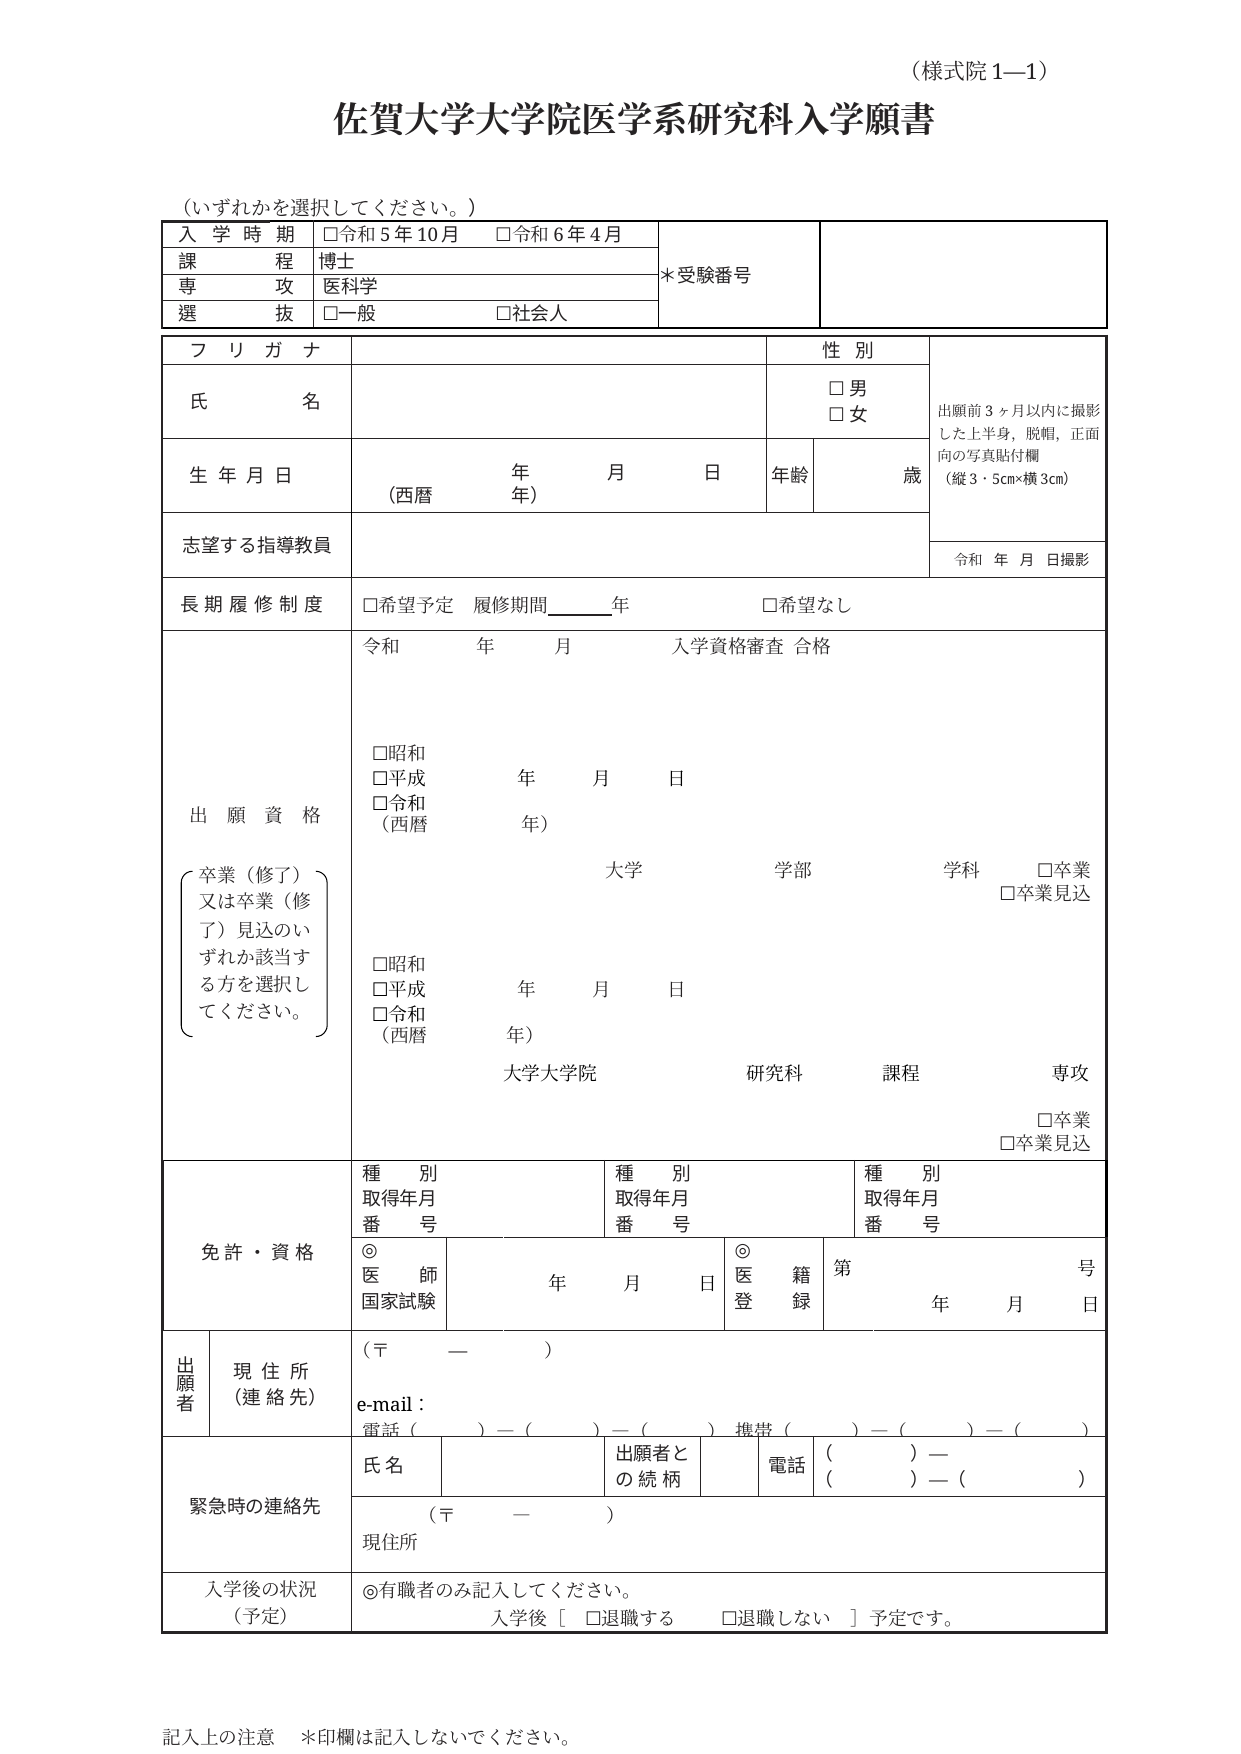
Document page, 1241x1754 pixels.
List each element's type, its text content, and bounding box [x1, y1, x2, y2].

table_cell 程 [206, 248, 313, 273]
table_cell 専 [163, 275, 206, 300]
table_cell 令和5年10月 [314, 222, 485, 247]
table_cell [485, 248, 658, 273]
table_cell 抜 [206, 301, 313, 327]
table_header （いずれかを選択してください。） [162, 149, 658, 220]
table_cell 入 [163, 223, 206, 247]
table_cell [485, 275, 658, 300]
table_cell 一般 [314, 301, 485, 327]
table_cell ＊受験番号 [659, 222, 819, 327]
table_cell 課 [163, 248, 206, 273]
text （様式院1―1） [37, 54, 1059, 86]
table_cell 令和6年4月 [485, 222, 658, 247]
table_cell 医科学 [314, 275, 485, 300]
table_cell 学 [206, 223, 237, 247]
text 記入上の注意 ＊印欄は記入しないでください。 [162, 1723, 1119, 1750]
table_cell 期 [270, 222, 313, 247]
table_cell [821, 222, 1106, 327]
table_cell 社会人 [485, 301, 658, 327]
table_cell 攻 [206, 275, 313, 300]
text 佐賀大学大学院医学系研究科入学願書 [333, 92, 1119, 143]
table_cell 選 [163, 301, 206, 327]
table_cell 時 [238, 223, 269, 247]
table_cell 博士 [314, 248, 485, 273]
